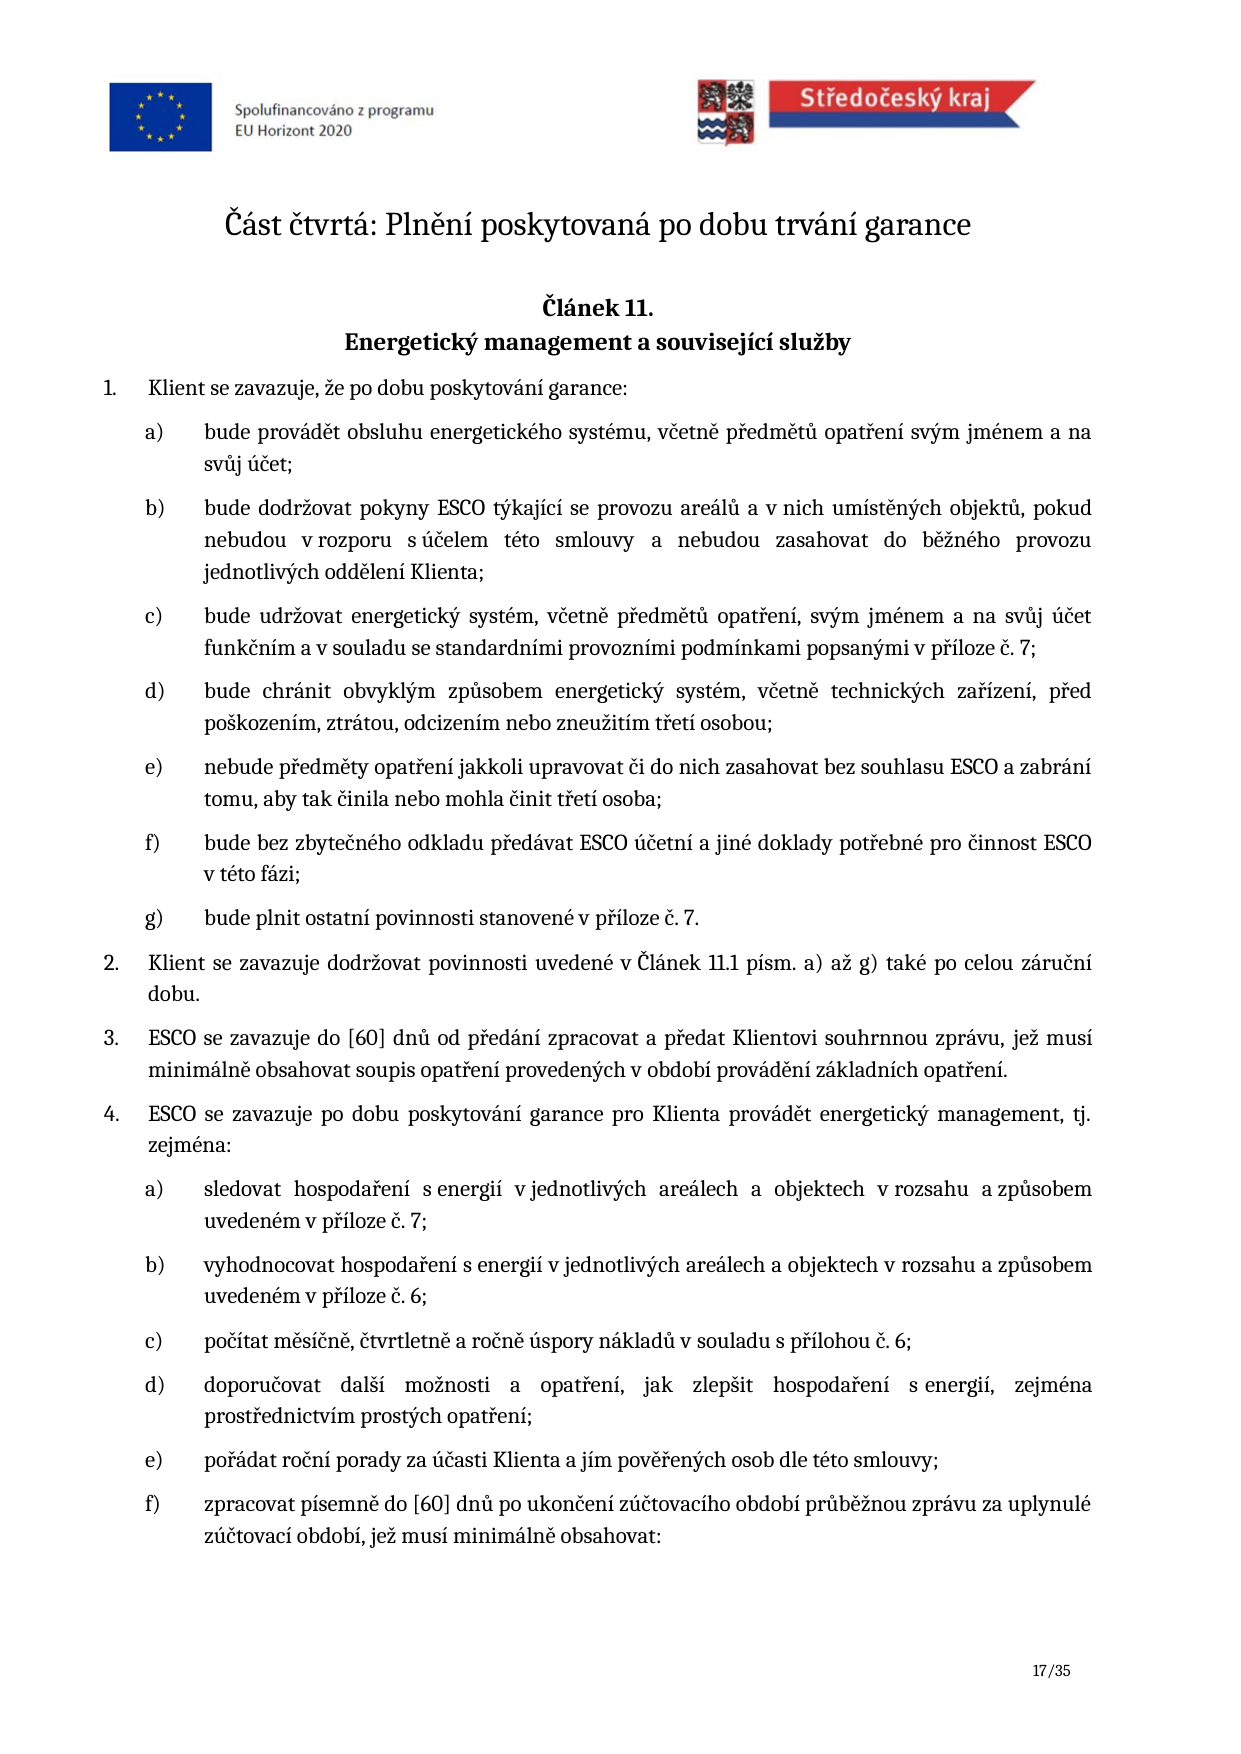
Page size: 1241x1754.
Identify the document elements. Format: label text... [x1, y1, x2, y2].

subtitle Klient se zavazuje, že po dobu poskytování garance: [103, 375, 1092, 401]
subtitle počítat měsíčně, čtvrtletně a ročně úspory nákladů v souladu s přílohou č. 6; [145, 1327, 1092, 1354]
subtitle zpracovat písemně do [60] dnů po ukončení zúčtovacího období průběžnou zprávu za uplynulé zúčtovací období, jež musí minimálně obsahovat: [145, 1491, 1092, 1549]
subtitle Energetický management a související služby [103, 293, 1092, 357]
subtitle bude plnit ostatní povinnosti stanovené v příloze č. 7. [145, 905, 1092, 932]
subtitle bude udržovat energetický systém, včetně předmětů opatření, svým jménem a na svůj účet funkčním a v souladu se standardními provozními podmínkami popsanými v příloze č. 7; [145, 603, 1092, 661]
subtitle vyhodnocovat hospodaření s energií v jednotlivých areálech a objektech v rozsahu a způsobem uvedeném v příloze č. 6; [145, 1252, 1092, 1310]
picture [103, 73, 1049, 158]
subtitle bude dodržovat pokyny ESCO týkající se provozu areálů a v nich umístěných objektů, pokud nebudou v rozporu s účelem této smlouvy a nebudou zasahovat do běžného provozu jednotlivých oddělení Klienta; [145, 495, 1092, 585]
subtitle bude bez zbytečného odkladu předávat ESCO účetní a jiné doklady potřebné pro činnost ESCO v této fázi; [145, 829, 1092, 887]
subtitle pořádat roční porady za účasti Klienta a jím pověřených osob dle této smlouvy; [145, 1447, 1092, 1473]
title Část čtvrtá: Plnění poskytovaná po dobu trvání garance [103, 205, 1092, 243]
subtitle nebude předměty opatření jakkoli upravovat či do nich zasahovat bez souhlasu ESCO a zabrání tomu, aby tak činila nebo mohla činit třetí osoba; [145, 754, 1092, 812]
subtitle bude chránit obvyklým způsobem energetický systém, včetně technických zařízení, před poškozením, ztrátou, odcizením nebo zneužitím třetí osobou; [145, 678, 1092, 736]
subtitle sledovat hospodaření s energií v jednotlivých areálech a objektech v rozsahu a způsobem uvedeném v příloze č. 7; [145, 1176, 1092, 1234]
subtitle Klient se zavazuje dodržovat povinnosti uvedené v Článek 11.1 písm. a) až g) také po celou záruční dobu. [103, 949, 1092, 1007]
subtitle doporučovat další možnosti a opatření, jak zlepšit hospodaření s energií, zejména prostřednictvím prostých opatření; [145, 1371, 1092, 1429]
subtitle bude provádět obsluhu energetického systému, včetně předmětů opatření svým jménem a na svůj účet; [145, 419, 1092, 477]
subtitle ESCO se zavazuje do [60] dnů od předání zpracovat a předat Klientovi souhrnnou zprávu, jež musí minimálně obsahovat soupis opatření provedených v období provádění základních opatření. [103, 1025, 1092, 1083]
subtitle ESCO se zavazuje po dobu poskytování garance pro Klienta provádět energetický management, tj. zejména: [103, 1101, 1092, 1158]
